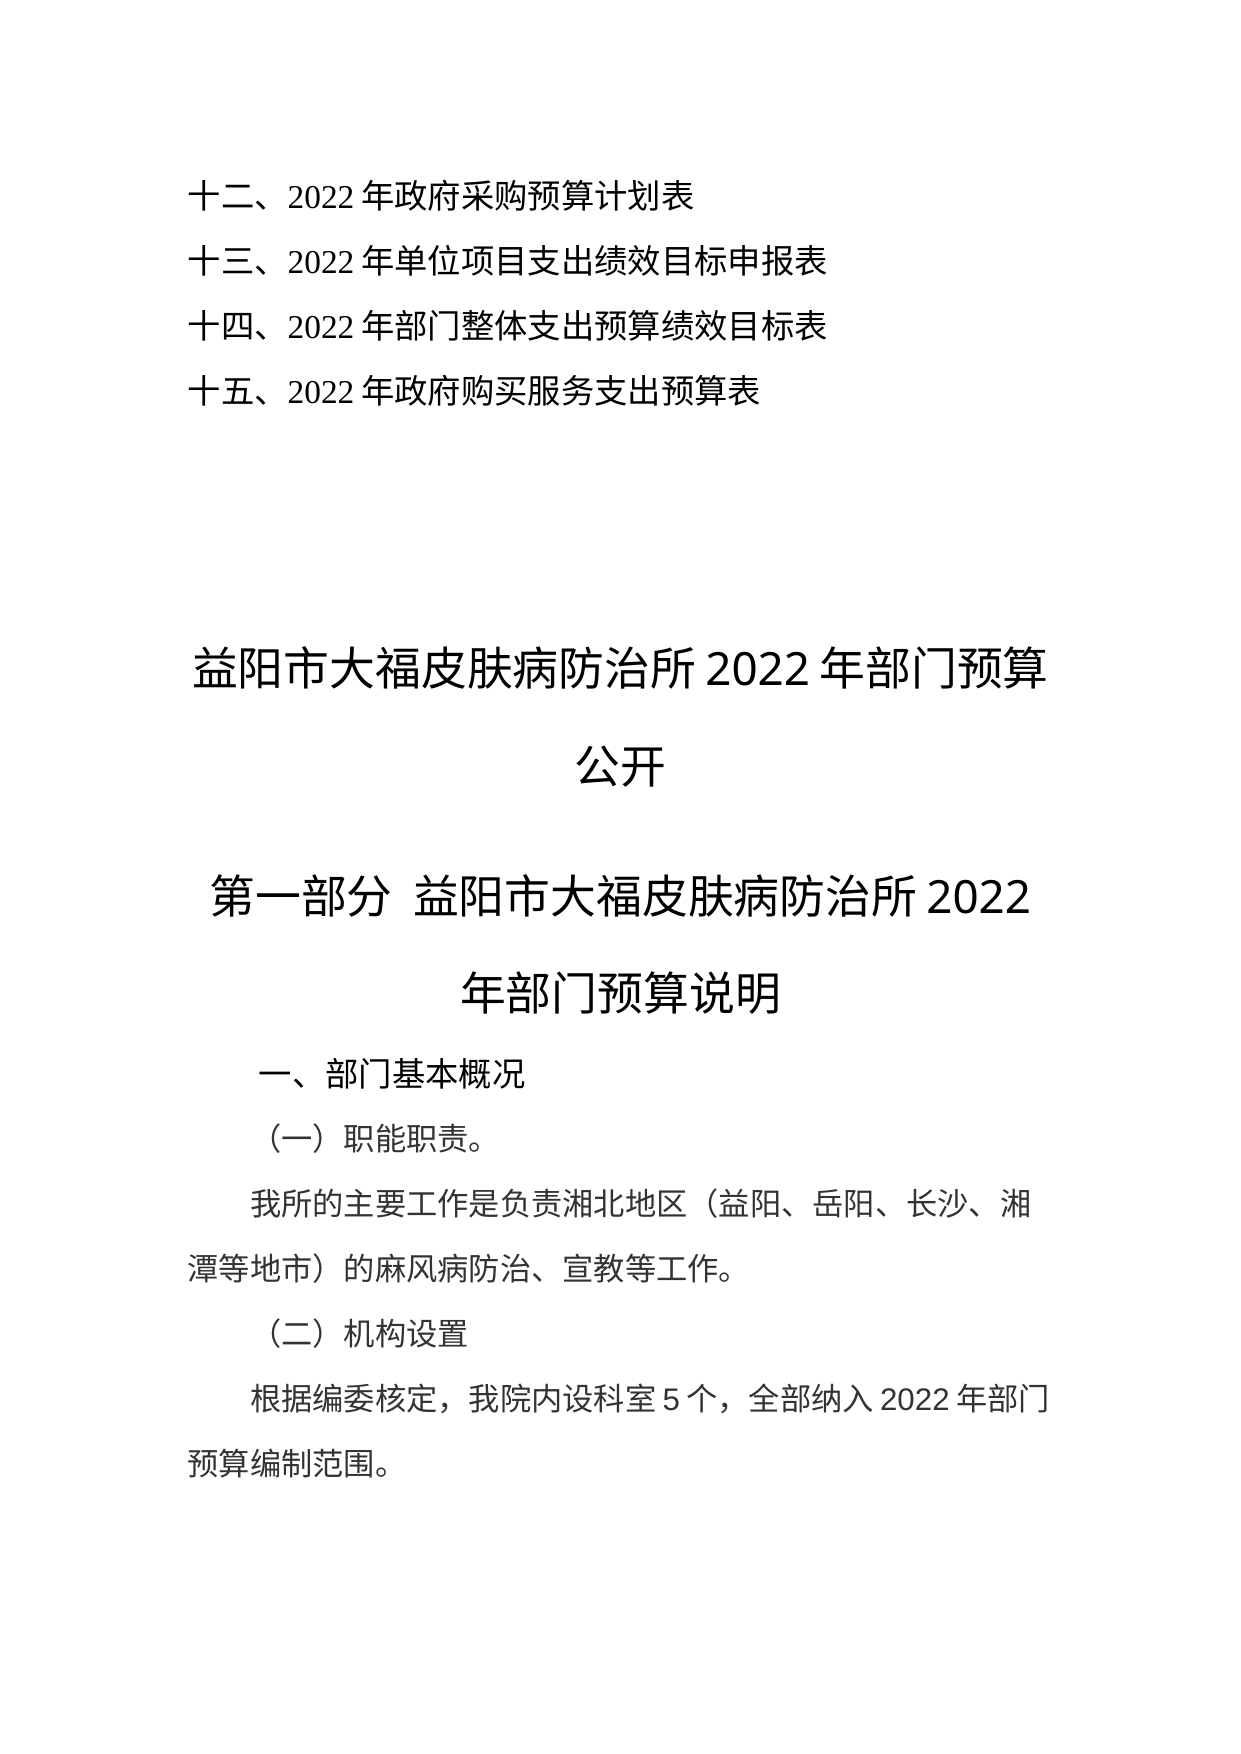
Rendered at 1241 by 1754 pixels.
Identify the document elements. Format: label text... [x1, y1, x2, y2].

text 我所的主要工作是负责湘北地区（益阳、岳阳、长沙、湘潭等地市）的麻风病防治、宣教等工作。 [187, 1169, 1053, 1299]
text （二）机构设置 [187, 1299, 1053, 1364]
text 十二、2022年政府采购预算计划表 [187, 162, 1053, 227]
text （一）职能职责。 [187, 1104, 1053, 1169]
text 根据编委核定，我院内设科室5个，全部纳入2022年部门预算编制范围。 [187, 1364, 1053, 1494]
text 十四、2022年部门整体支出预算绩效目标表 [187, 292, 1053, 357]
text 一、部门基本概况 [187, 1039, 1053, 1104]
text 第一部分 益阳市大福皮肤病防治所2022年部门预算说明 [187, 844, 1053, 1039]
text 十三、2022年单位项目支出绩效目标申报表 [187, 227, 1053, 292]
text 益阳市大福皮肤病防治所2022年部门预算公开 [187, 617, 1053, 812]
text 十五、2022年政府购买服务支出预算表 [187, 357, 1053, 422]
